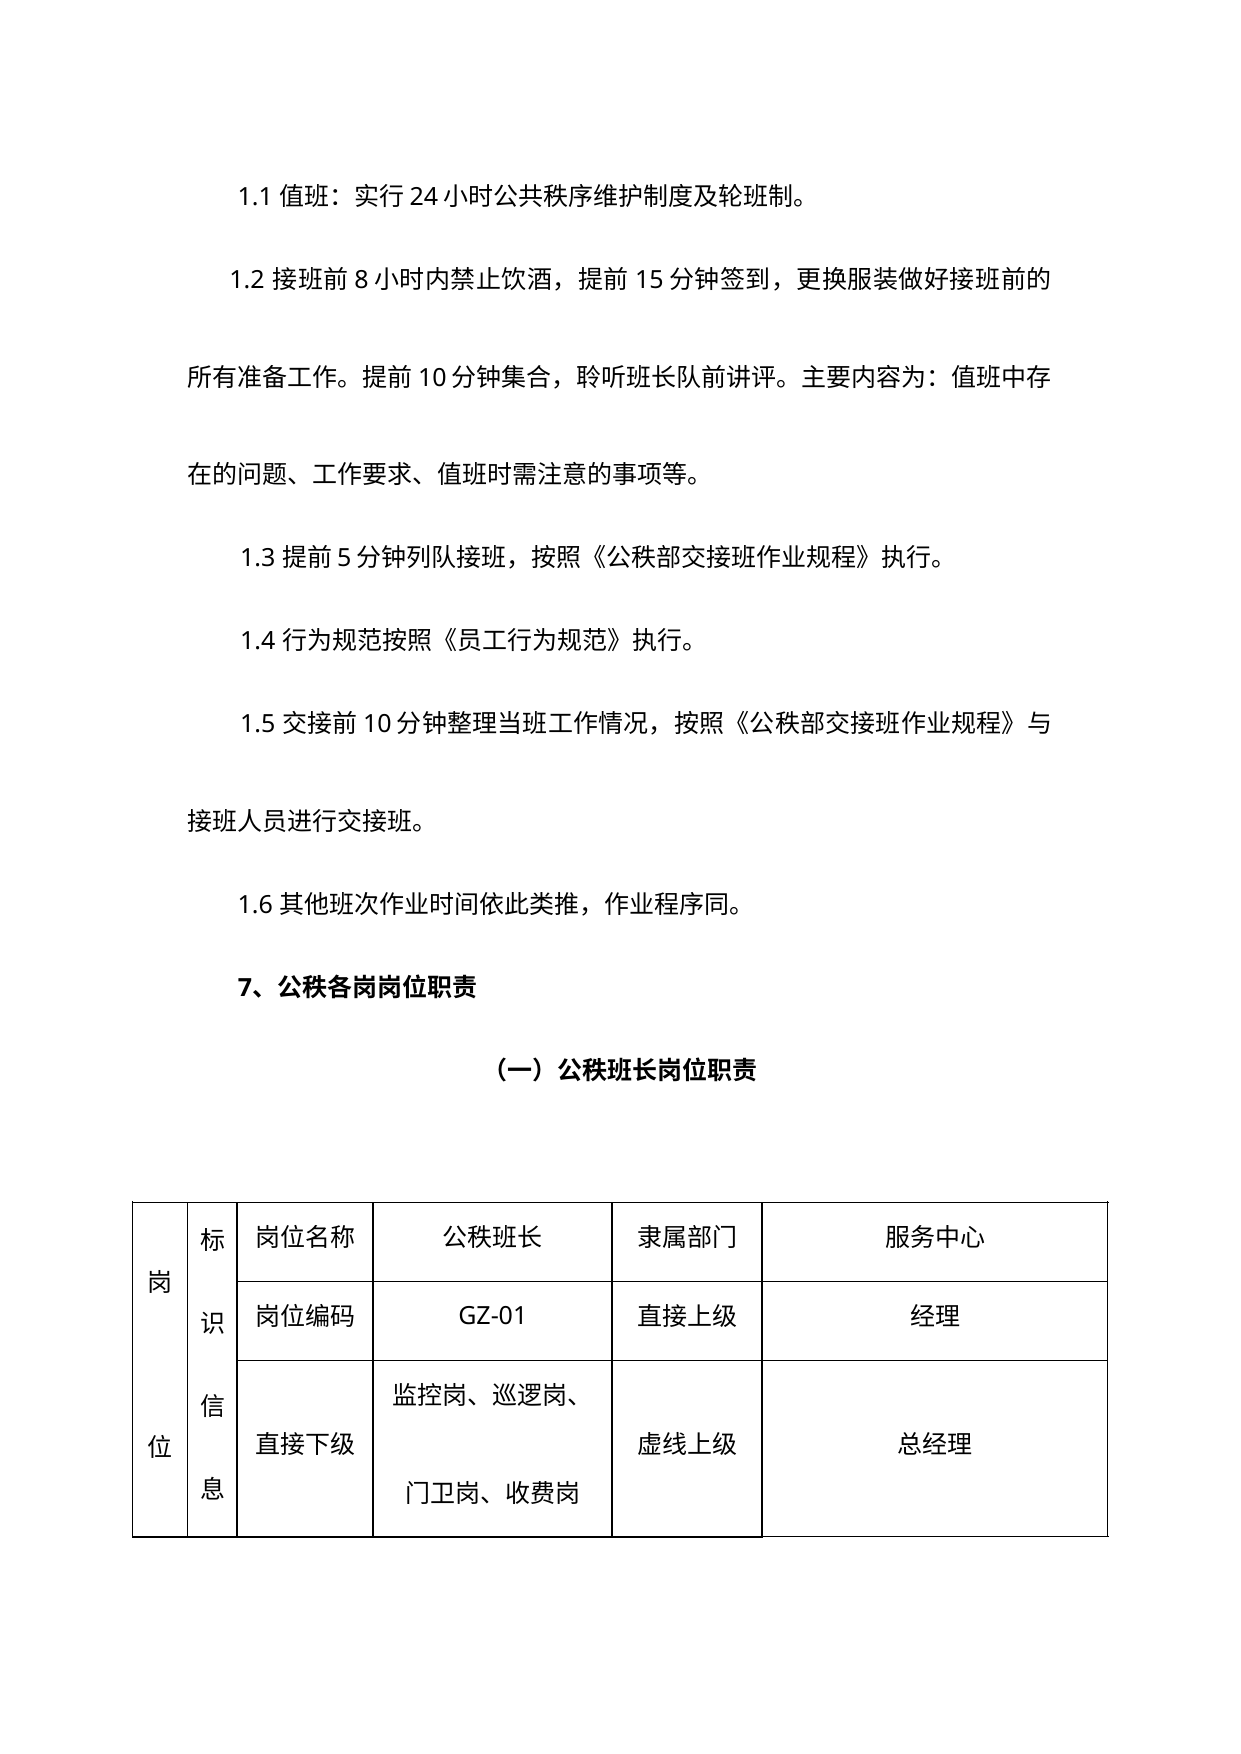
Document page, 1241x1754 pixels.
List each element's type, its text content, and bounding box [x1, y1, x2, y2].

table_cell 岗位编码 [238, 1282, 372, 1359]
table_header 岗 位 [133, 1203, 187, 1536]
table_cell 经理 [763, 1282, 1107, 1359]
text 1.6 其他班次作业时间依此类推，作业程序同。 [187, 870, 1053, 935]
text 1.3 提前5分钟列队接班，按照《公秩部交接班作业规程》执行。 [187, 523, 1053, 588]
table_cell 直接下级 [238, 1361, 372, 1536]
table_cell 总经理 [763, 1361, 1107, 1536]
list 公秩各岗岗位职责 [187, 953, 1053, 1018]
table_cell GZ-01 [374, 1282, 611, 1359]
table_cell 监控岗、巡逻岗、门卫岗、收费岗 [374, 1361, 611, 1536]
table_cell 虚线上级 [613, 1361, 761, 1536]
table_header 隶属部门 [613, 1203, 761, 1281]
table_header 公秩班长 [374, 1203, 611, 1281]
table_cell 直接上级 [613, 1282, 761, 1359]
table_header 岗位名称 [238, 1203, 372, 1281]
list （一）公秩班长岗位职责 [187, 1036, 1053, 1101]
text 1.2 接班前8小时内禁止饮酒，提前15分钟签到，更换服装做好接班前的所有准备工作。提前10分钟集合，聆听班长队前讲评。主要内容为：值班中存在的问题、工作要求、值班时需注意的事项等。 [187, 245, 1053, 505]
text 1.1 值班：实行24小时公共秩序维护制度及轮班制。 [187, 162, 1053, 227]
text 1.4 行为规范按照《员工行为规范》执行。 [187, 606, 1053, 671]
table_header 服务中心 [763, 1203, 1107, 1281]
text 1.5 交接前10分钟整理当班工作情况，按照《公秩部交接班作业规程》与接班人员进行交接班。 [187, 689, 1053, 852]
table_header 标 识 信 息 [188, 1203, 236, 1536]
